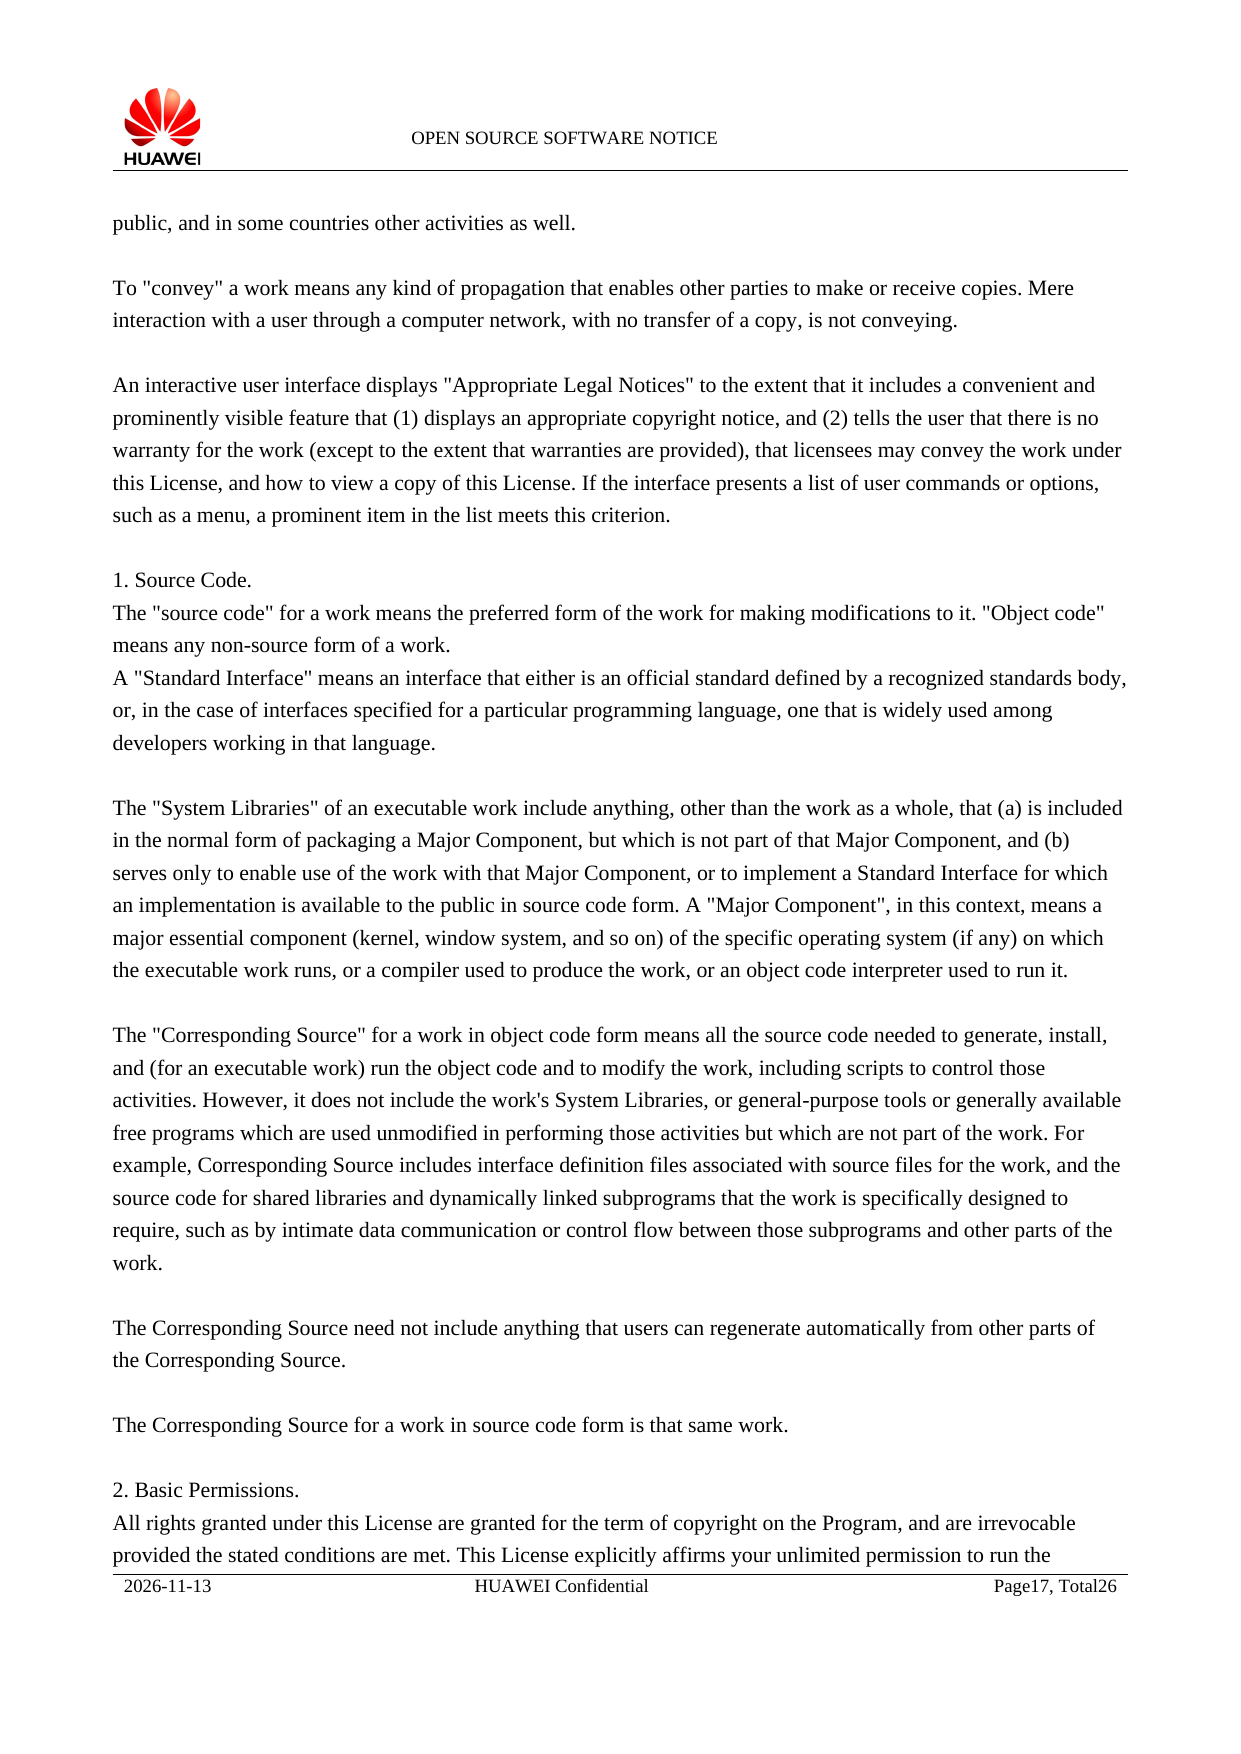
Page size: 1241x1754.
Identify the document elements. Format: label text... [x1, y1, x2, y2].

text 1. Source Code. [112, 564, 1128, 596]
text The Corresponding Source need not include anything that users can regenerate automatically from other parts of the Corresponding Source. [112, 1311, 1128, 1376]
text The "System Libraries" of an executable work include anything, other than the work as a whole, that (a) is included in the normal form of packaging a Major Component, but which is not part of that Major Component, and (b) serves only to enable use of the work with that Major Component, or to implement a Standard Interface for which an implementation is available to the public in source code form. A "Major Component", in this context, means a major essential component (kernel, window system, and so on) of the specific operating system (if any) on which the executable work runs, or a compiler used to produce the work, or an object code interpreter used to run it. [112, 791, 1128, 986]
text To "convey" a work means any kind of propagation that enables other parties to make or receive copies. Mere interaction with a user through a computer network, with no transfer of a copy, is not conveying. [112, 271, 1128, 336]
text The Corresponding Source for a work in source code form is that same work. [112, 1409, 1128, 1441]
text The "source code" for a work means the preferred form of the work for making modifications to it. "Object code" means any non-source form of a work. [112, 596, 1128, 661]
text An interactive user interface displays "Appropriate Legal Notices" to the extent that it includes a convenient and prominently visible feature that (1) displays an appropriate copyright notice, and (2) tells the user that there is no warranty for the work (except to the extent that warranties are provided), that licensees may convey the work under this License, and how to view a copy of this License. If the interface presents a list of user commands or options, such as a menu, a prominent item in the list meets this criterion. [112, 369, 1128, 531]
text 2. Basic Permissions. [112, 1474, 1128, 1506]
text A "Standard Interface" means an interface that either is an official standard defined by a recognized standards body, or, in the case of interfaces specified for a particular programming language, one that is widely used among developers working in that language. [112, 661, 1128, 759]
text The "Corresponding Source" for a work in object code form means all the source code needed to generate, install, and (for an executable work) run the object code and to modify the work, including scripts to control those activities. However, it does not include the work's System Libraries, or general-purpose tools or generally available free programs which are used unmodified in performing those activities but which are not part of the work. For example, Corresponding Source includes interface definition files associated with source files for the work, and the source code for shared libraries and dynamically linked subprograms that the work is specifically designed to require, such as by intimate data communication or control flow between those subprograms and other parts of the work. [112, 1019, 1128, 1279]
picture [124, 88, 201, 165]
